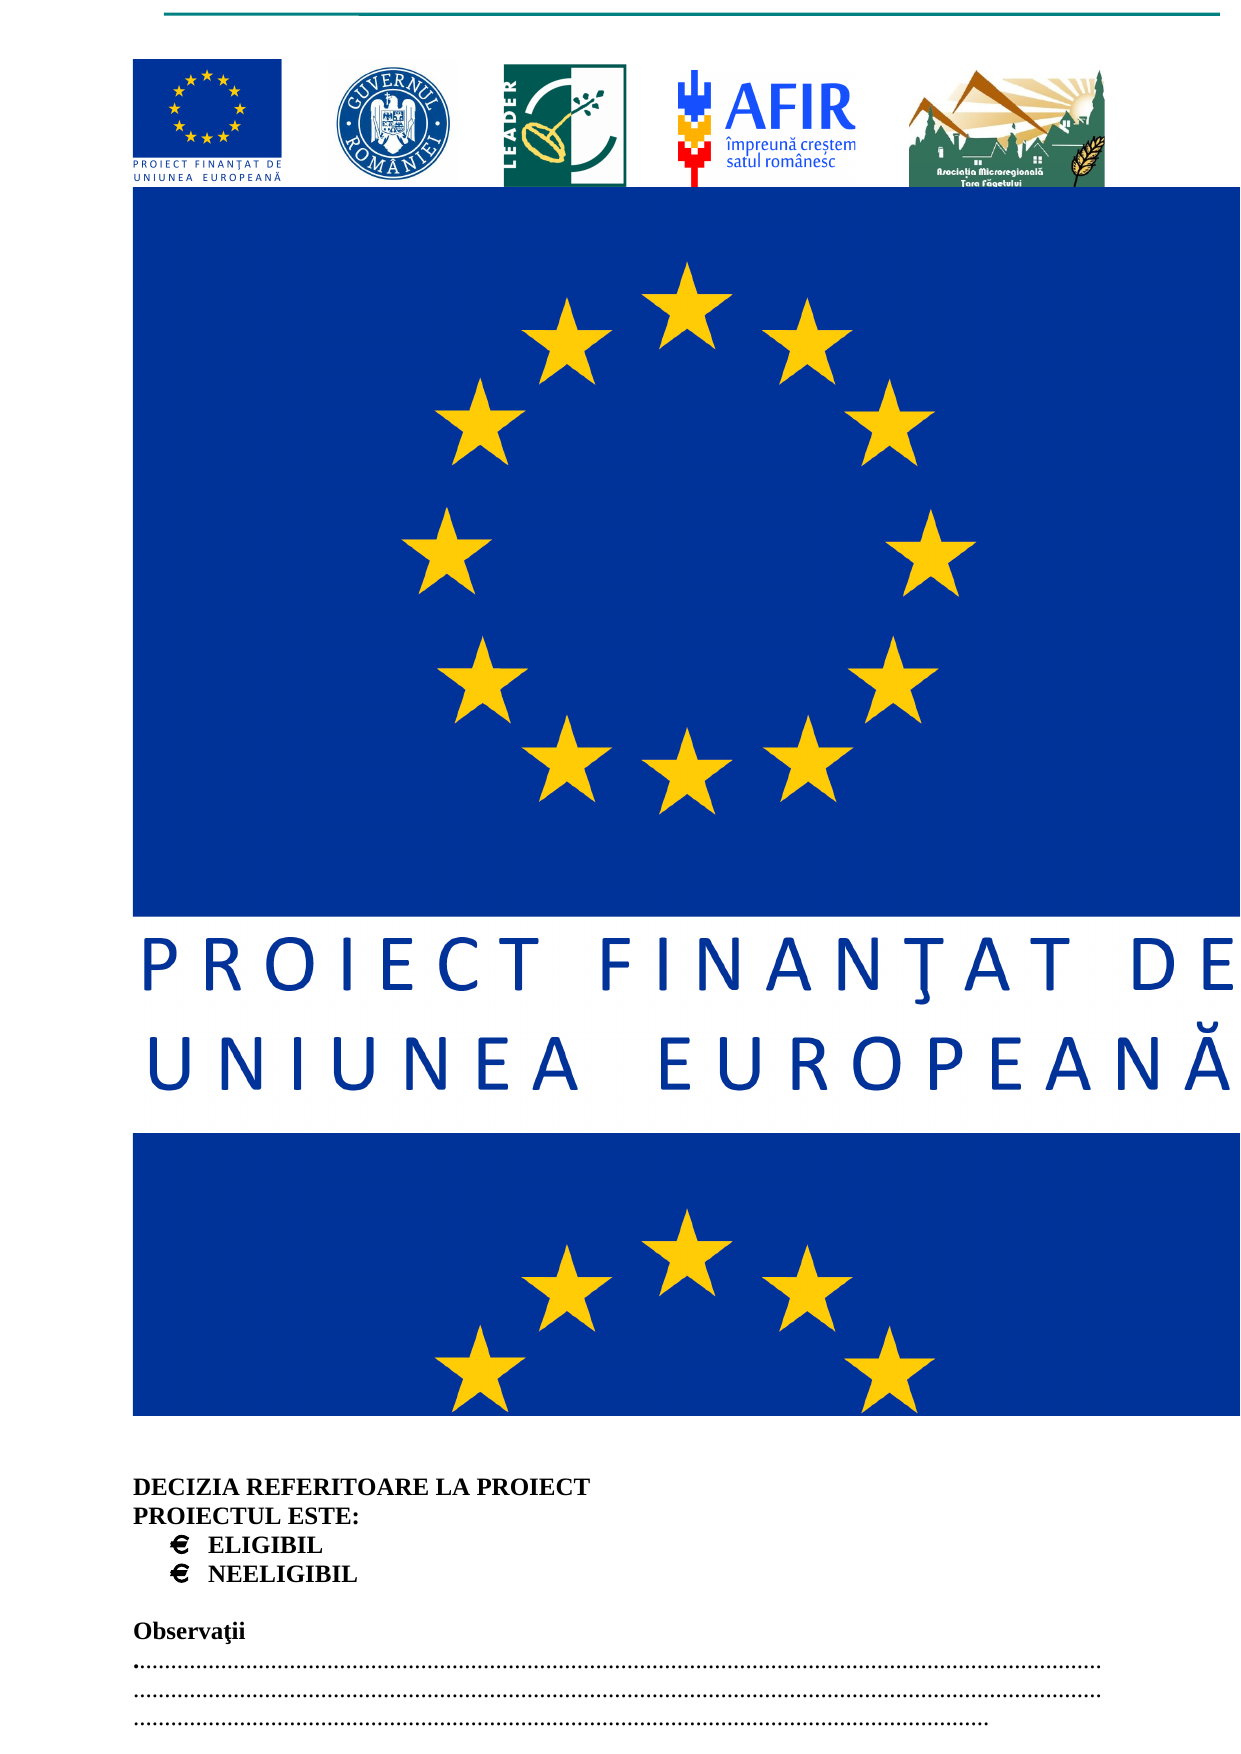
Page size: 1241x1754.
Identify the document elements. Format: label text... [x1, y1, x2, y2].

text PROIECTUL ESTE: [133, 1501, 1107, 1530]
picture [907, 70, 1105, 186]
list ELIGIBIL [170, 1530, 1107, 1559]
picture [132, 59, 1241, 1416]
text DECIZIA REFERITOARE LA PROIECT [133, 1472, 1107, 1501]
list NEELIGIBIL [170, 1559, 1107, 1587]
text Observaţii............................................................................................................................................................................................................................................................................................................................................................................................................................................................... [133, 1616, 1107, 1731]
